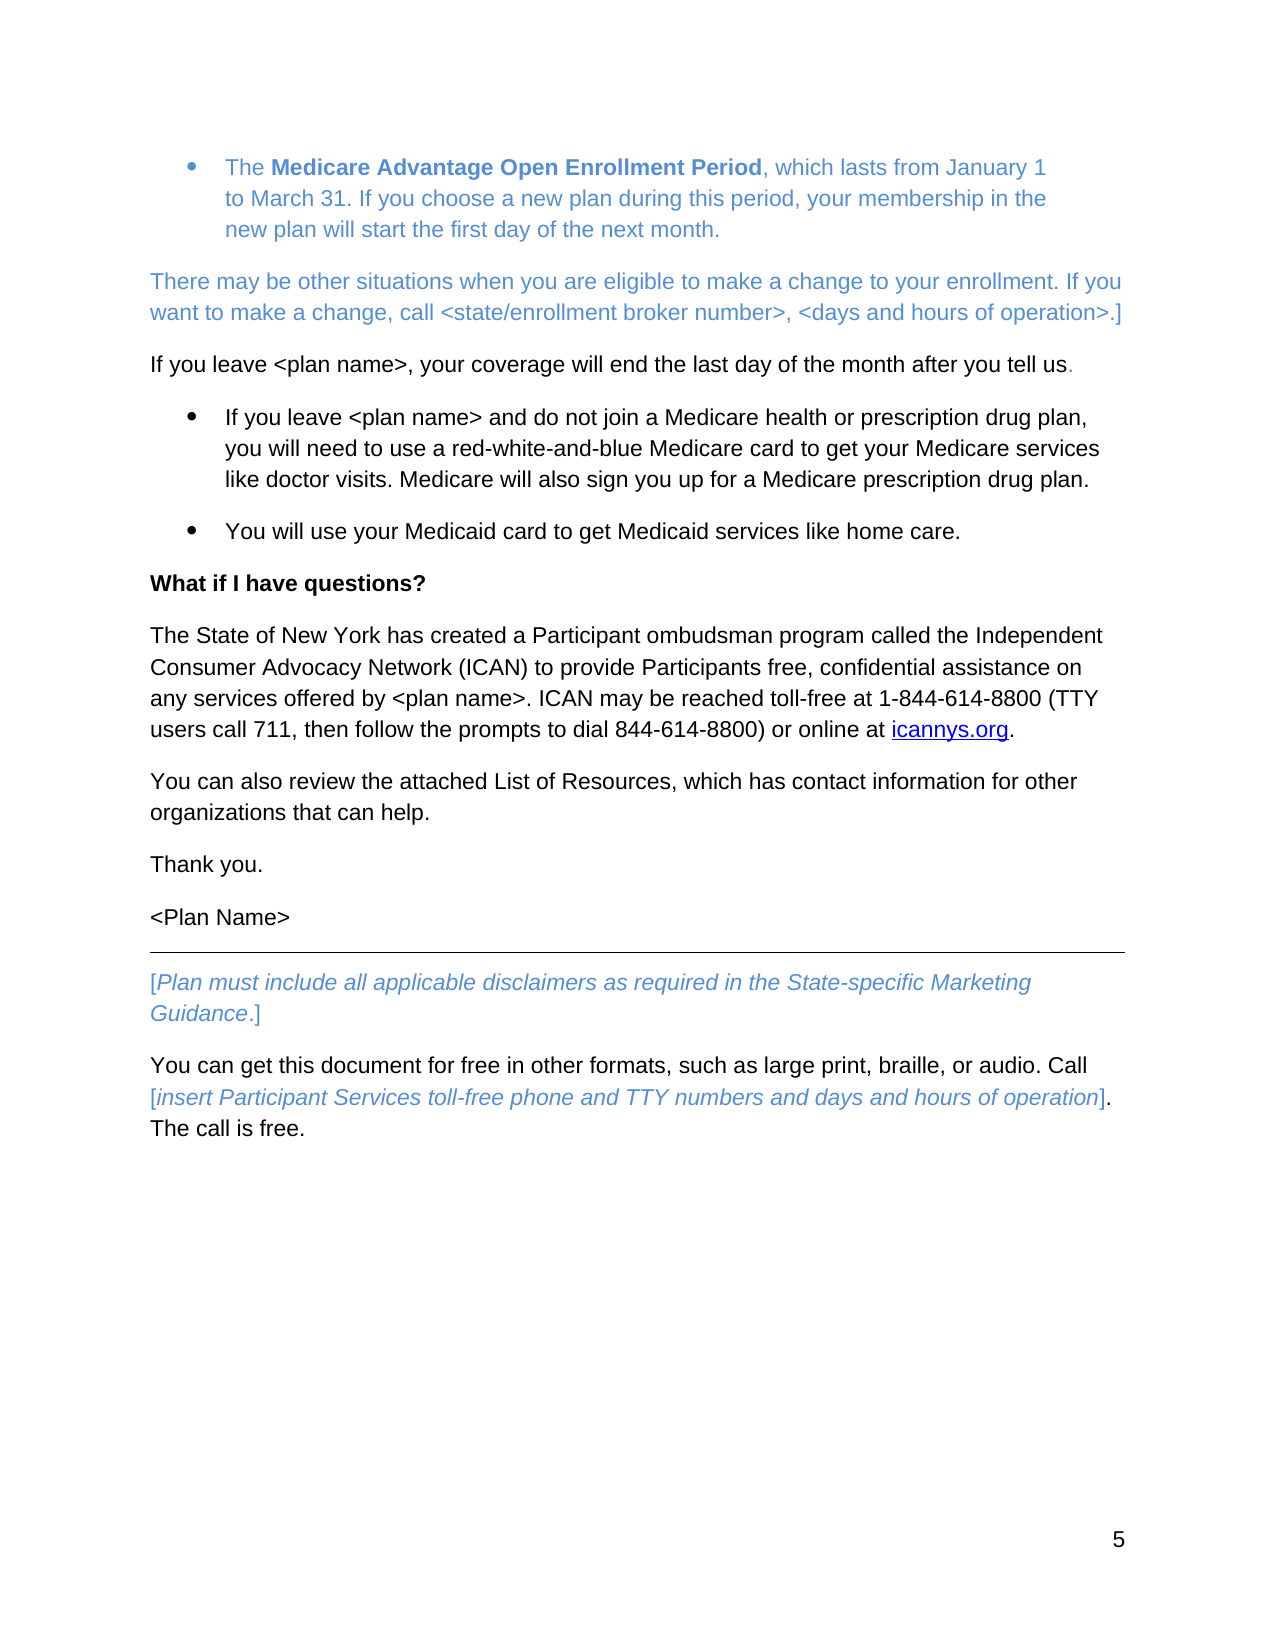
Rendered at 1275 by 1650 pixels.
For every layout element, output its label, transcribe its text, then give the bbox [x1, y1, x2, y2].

text The State of New York has created a Participant ombudsman program called the Independent Consumer Advocacy Network (ICAN) to provide Participants free, confidential assistance on any services offered by <plan name>. ICAN may be reached toll-free at 1-844-614-8800 (TTY users call 711, then follow the prompts to dial 844-614-8800) or online at icannys.org. [150, 619, 1125, 744]
text You can also review the attached List of Resources, which has contact information for other organizations that can help. [150, 764, 1125, 827]
text If you leave <plan name> and do not join a Medicare health or prescription drug plan, you will need to use a red-white-and-blue Medicare card to get your Medicare services like doctor visits. Medicare will also sign you up for a Medicare prescription drug plan. [187, 400, 1125, 494]
text The Medicare Advantage Open Enrollment Period, which lasts from January 1 to March 31. If you choose a new plan during this period, your membership in the new plan will start the first day of the next month. [187, 150, 1050, 244]
text If you leave <plan name>, your coverage will end the last day of the month after you tell us. [150, 348, 1125, 379]
text What if I have questions? [150, 567, 1125, 598]
text You will use your Medicaid card to get Medicaid services like home care. [187, 514, 1125, 546]
text You can get this document for free in other formats, such as large print, braille, or audio. Call [insert Participant Services toll-free phone and TTY numbers and days and hours of operation]. The call is free. [150, 1049, 1125, 1143]
text <Plan Name> [150, 900, 1125, 931]
text [Plan must include all applicable disclaimers as required in the State-specific Marketing Guidance.] [150, 953, 1125, 1028]
text Thank you. [150, 848, 1125, 879]
text There may be other situations when you are eligible to make a change to your enrollment. If you want to make a change, call <state/enrollment broker number>, <days and hours of operation>.] [150, 264, 1125, 327]
